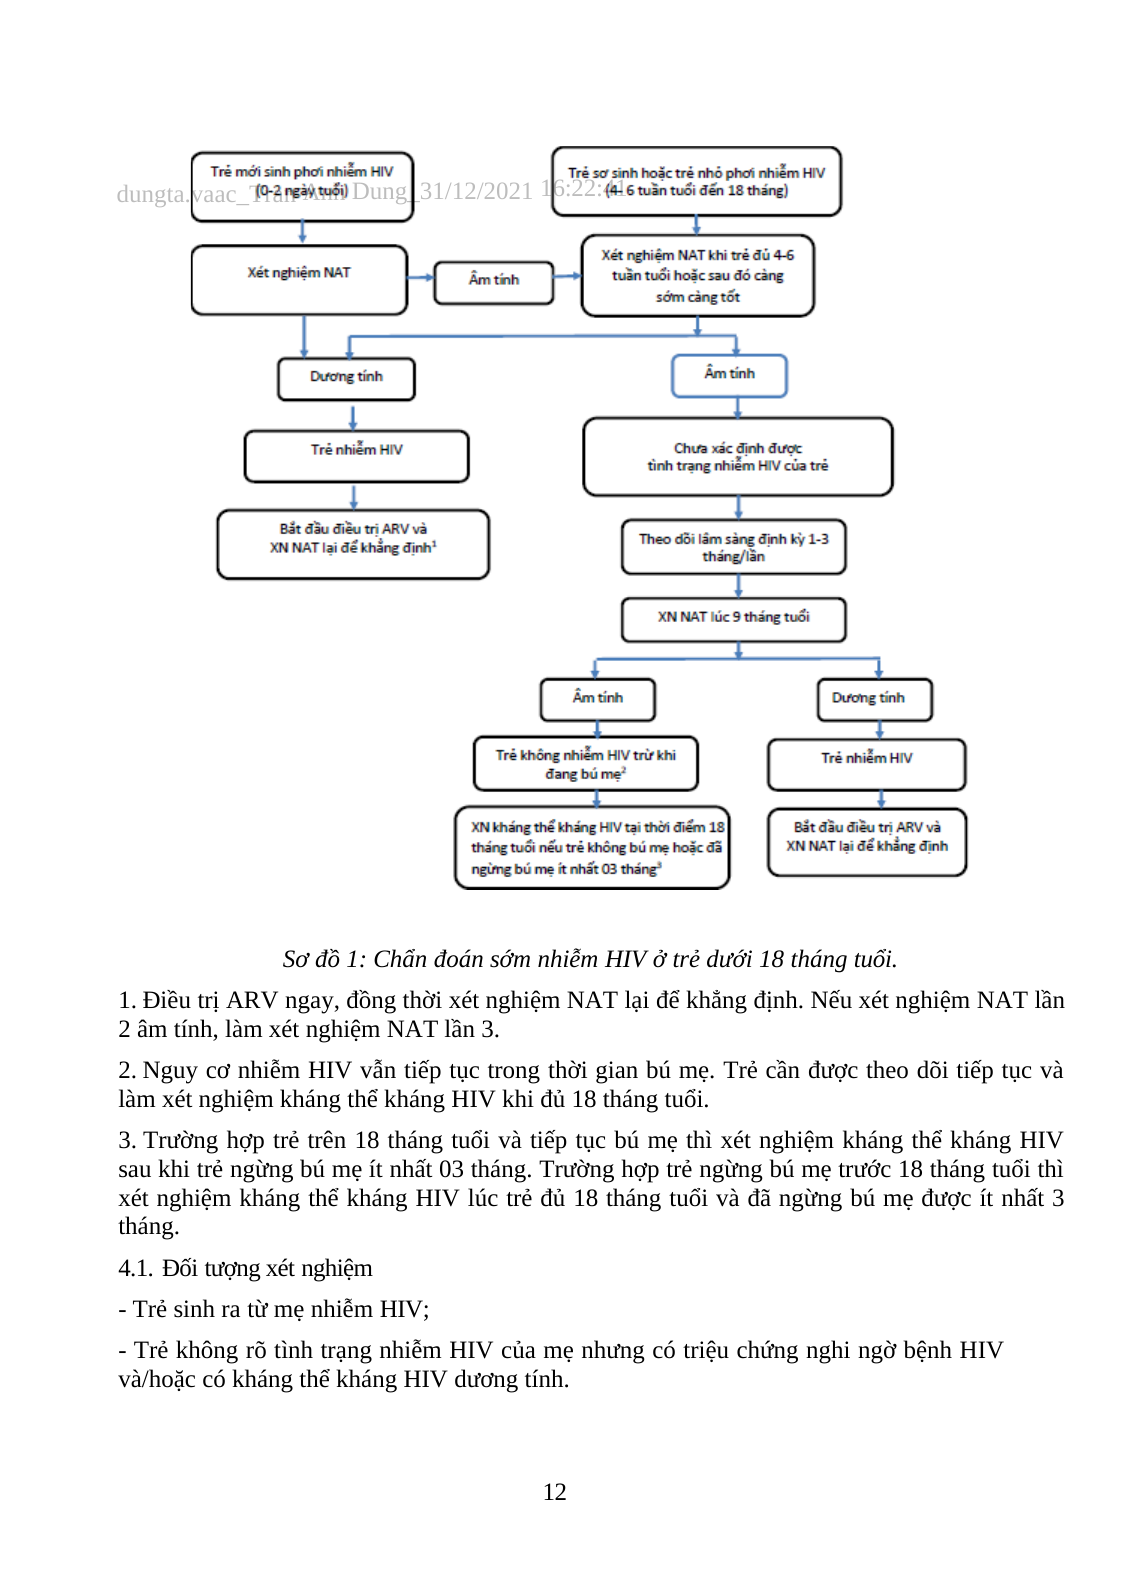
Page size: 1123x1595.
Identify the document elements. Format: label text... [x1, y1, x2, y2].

list Đối tượng xét nghiệm [118, 1253, 1110, 1281]
text Sơ đồ 1: Chẩn đoán sớm nhiễm HIV ở trẻ dưới 18 tháng tuổi. [283, 944, 1110, 973]
list Điều trị ARV ngay, đồng thời xét nghiệm NAT lại để khẳng định. Nếu xét nghiệm NAT lần 2 âm tính, làm xét nghiệm NAT lần 3. [118, 985, 1065, 1043]
picture [190, 146, 969, 890]
list Trẻ không rõ tình trạng nhiễm HIV của mẹ nhưng có triệu chứng nghi ngờ bệnh HIV và/hoặc có kháng thể kháng HIV dương tính. [118, 1335, 1005, 1393]
list Nguy cơ nhiễm HIV vẫn tiếp tục trong thời gian bú mẹ. Trẻ cần được theo dõi tiếp tục và làm xét nghiệm kháng thể kháng HIV khi đủ 18 tháng tuổi. [118, 1055, 1065, 1113]
list Trường hợp trẻ trên 18 tháng tuổi và tiếp tục bú mẹ thì xét nghiệm kháng thể kháng HIV sau khi trẻ ngừng bú mẹ ít nhất 03 tháng. Trường hợp trẻ ngừng bú mẹ trước 18 tháng tuổi thì xét nghiệm kháng thể kháng HIV lúc trẻ đủ 18 tháng tuổi và đã ngừng bú mẹ được ít nhất 3 tháng. [118, 1125, 1065, 1240]
list Trẻ sinh ra từ mẹ nhiễm HIV; [118, 1294, 1110, 1323]
